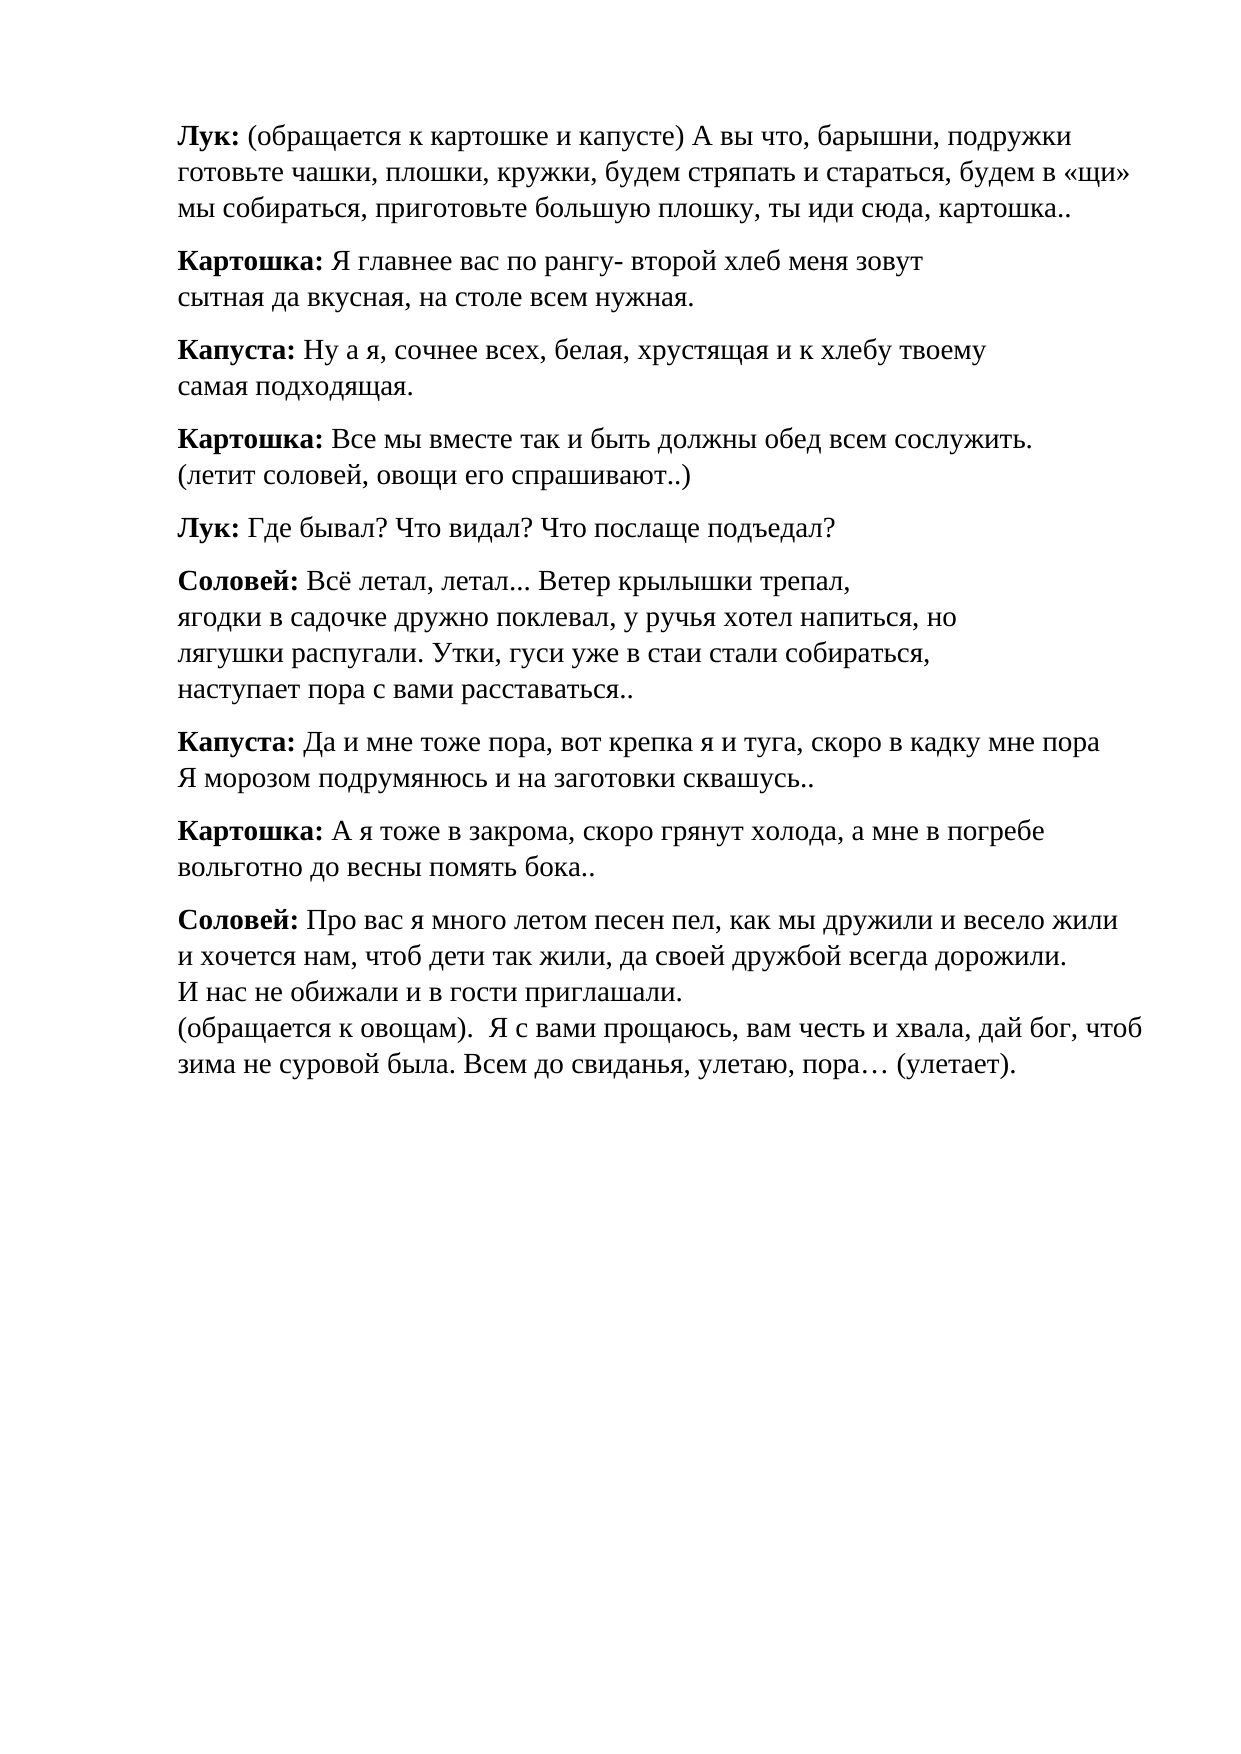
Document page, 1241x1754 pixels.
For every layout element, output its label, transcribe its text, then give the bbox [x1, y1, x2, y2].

text Картошка: А я тоже в закрома, скоро грянут холода, а мне в погребе вольготно до весны помять бока.. [177, 813, 1152, 883]
text Капуста: Да и мне тоже пора, вот крепка я и туга, скоро в кадку мне пора Я морозом подрумянюсь и на заготовки сквашусь.. [177, 724, 1152, 794]
text Капуста: Ну а я, сочнее всех, белая, хрустящая и к хлебу твоему самая подходящая. [177, 332, 1152, 402]
text Лук: (обращается к картошке и капусте) А вы что, барышни, подружки готовьте чашки, плошки, кружки, будем стряпать и стараться, будем в «щи» мы собираться, приготовьте большую плошку, ты иди сюда, картошка.. [177, 118, 1152, 224]
text Картошка: Все мы вместе так и быть должны обед всем сослужить. (летит соловей, овощи его спрашивают..) [177, 421, 1152, 491]
text Картошка: Я главнее вас по рангу- второй хлеб меня зовут сытная да вкусная, на столе всем нужная. [177, 243, 1152, 313]
text Соловей: Всё летал, летал... Ветер крылышки трепал, ягодки в садочке дружно поклевал, у ручья хотел напиться, но лягушки распугали. Утки, гуси уже в стаи стали собираться, наступает пора с вами расставаться.. [177, 563, 1152, 705]
text Соловей: Про вас я много летом песен пел, как мы дружили и весело жили и хочется нам, чтоб дети так жили, да своей дружбой всегда дорожили. И нас не обижали и в гости приглашали. (обращается к овощам). Я с вами прощаюсь, вам честь и хвала, дай бог, чтоб зима не суровой была. Всем до свиданья, улетаю, пора… (улетает). [177, 902, 1152, 1080]
text Лук: Где бывал? Что видал? Что послаще подъедал? [177, 510, 1152, 544]
